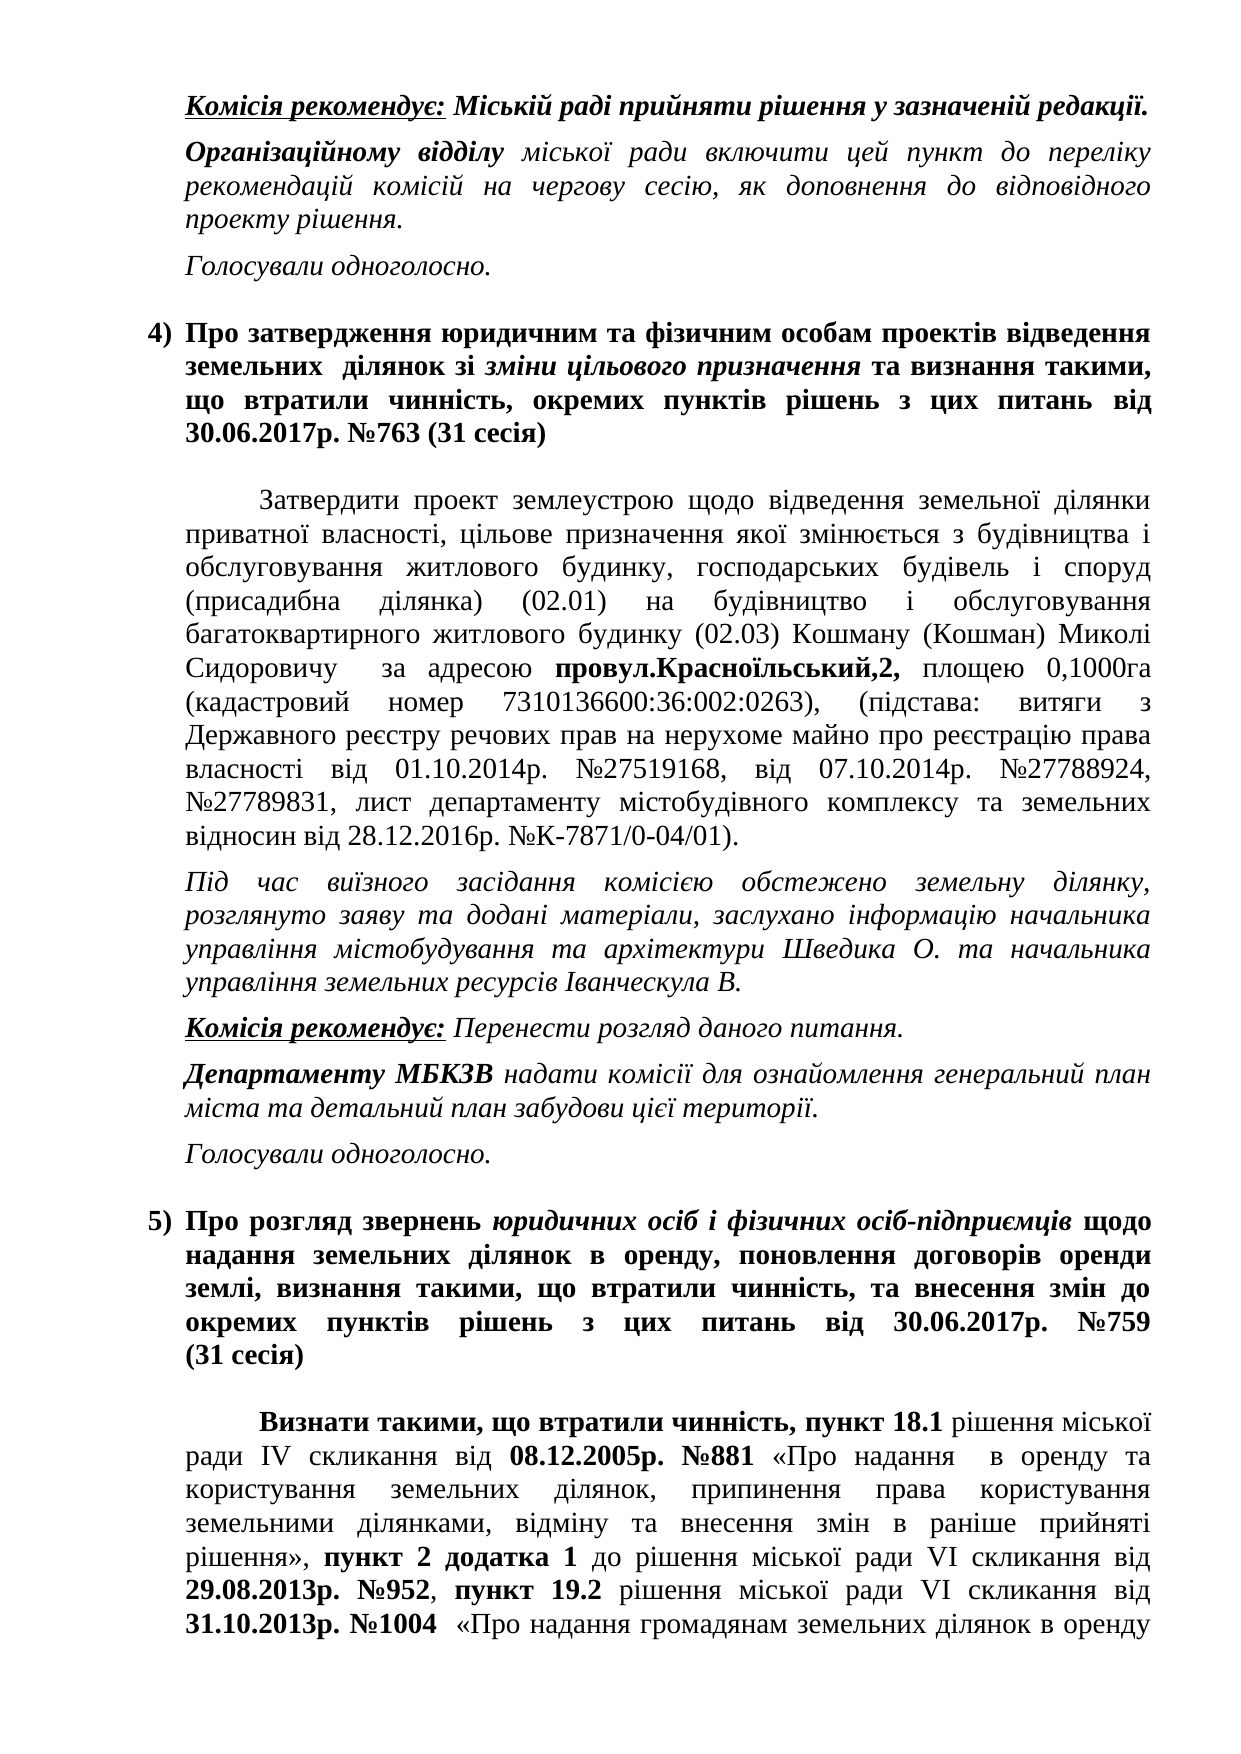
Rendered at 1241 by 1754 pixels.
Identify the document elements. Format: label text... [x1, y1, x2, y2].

list Про затвердження юридичним та фізичним особам проектів відведення земельних ділянок зі зміни цільового призначення та визнання такими, що втратили чинність, окремих пунктів рішень з цих питань від 30.06.2017р. №763 (31 сесія) [148, 315, 1152, 449]
text Організаційному відділу міської ради включити цей пункт до переліку рекомендацій комісій на чергову сесію, як доповнення до відповідного проекту рішення. [185, 134, 1152, 235]
text Голосували одноголосно. [185, 248, 1152, 281]
text Затвердити проект землеустрою щодо відведення земельної ділянки приватної власності, цільове призначення якої змінюється з будівництва і обслуговування житлового будинку, господарських будівель і споруд (присадибна ділянка) (02.01) на будівництво і обслуговування багатоквартирного житлового будинку (02.03) Кошману (Кошман) Миколі Сидоровичу за адресою провул.Красноїльський,2, площею 0,1000га (кадастровий номер 7310136600:36:002:0263), (підстава: витяги з Державного реєстру речових прав на нерухоме майно про реєстрацію права власності від 01.10.2014р. №27519168, від 07.10.2014р. №27788924, №27789831, лист департаменту містобудівного комплексу та земельних відносин від 28.12.2016р. №К-7871/0-04/01). [185, 482, 1152, 851]
text Комісія рекомендує: Перенести розгляд даного питання. [185, 1011, 1152, 1044]
list Про розгляд звернень юридичних осіб і фізичних осіб-підприємців щодо надання земельних ділянок в оренду, поновлення договорів оренди землі, визнання такими, що втратили чинність, та внесення змін до окремих пунктів рішень з цих питань від 30.06.2017р. №759 (31 сесія) [148, 1203, 1152, 1371]
text Голосували одноголосно. [185, 1136, 1152, 1170]
text Під час виїзного засідання комісією обстежено земельну ділянку, розглянуто заяву та додані матеріали, заслухано інформацію начальника управління містобудування та архітектури Шведика О. та начальника управління земельних ресурсів Іванческула В. [185, 864, 1152, 998]
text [185, 1404, 1152, 1639]
text Комісія рекомендує: Міській раді прийняти рішення у зазначеній редакції. [185, 88, 1152, 122]
text Департаменту МБКЗВ надати комісії для ознайомлення генеральний план міста та детальний план забудови цієї території. [185, 1057, 1152, 1124]
